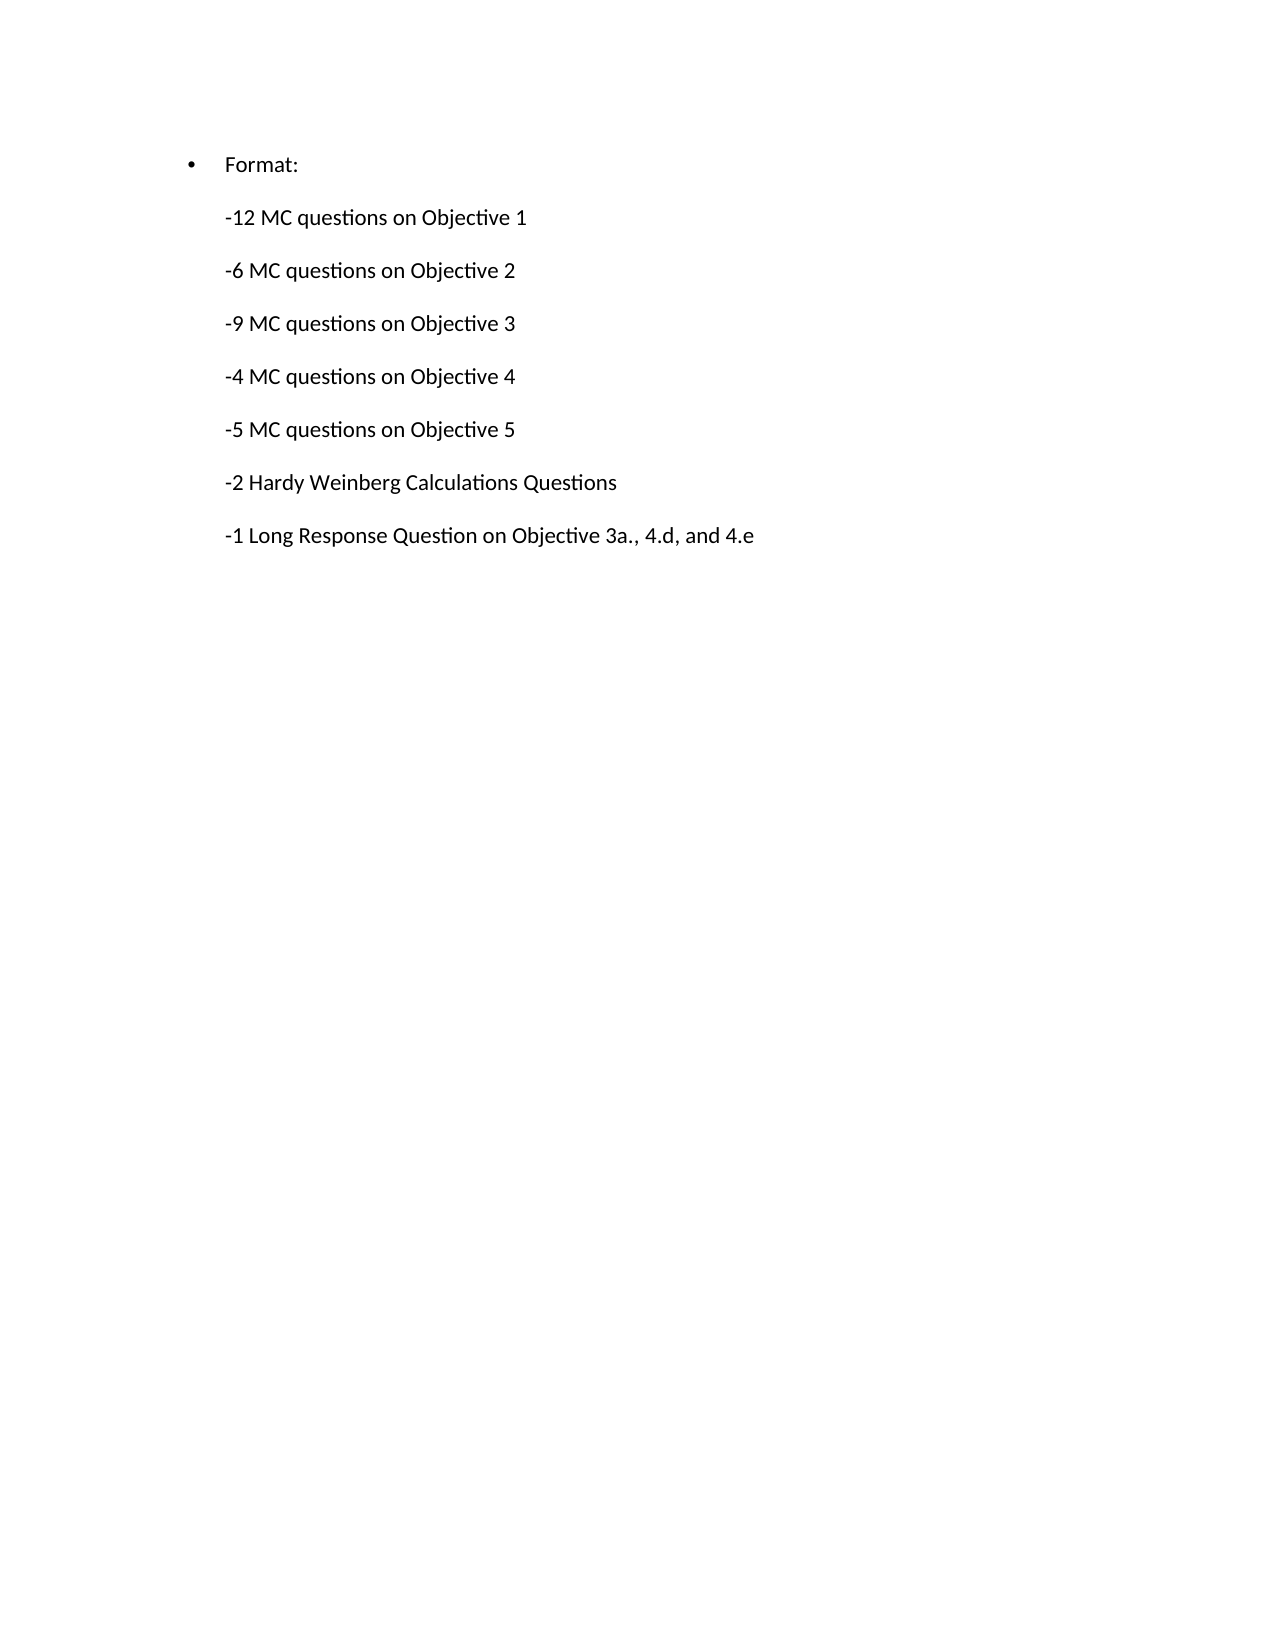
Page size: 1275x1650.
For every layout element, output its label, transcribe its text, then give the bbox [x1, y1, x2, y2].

text -5 MC questions on Objective 5 [150, 415, 1125, 443]
text -2 Hardy Weinberg Calculations Questions [150, 468, 1125, 496]
text -4 MC questions on Objective 4 [150, 362, 1125, 390]
text -6 MC questions on Objective 2 [150, 256, 1125, 284]
text -12 MC questions on Objective 1 [150, 203, 1125, 231]
list Format: [187, 150, 1125, 178]
text -1 Long Response Question on Objective 3a., 4.d, and 4.e [150, 521, 1125, 549]
text -9 MC questions on Objective 3 [150, 309, 1125, 337]
